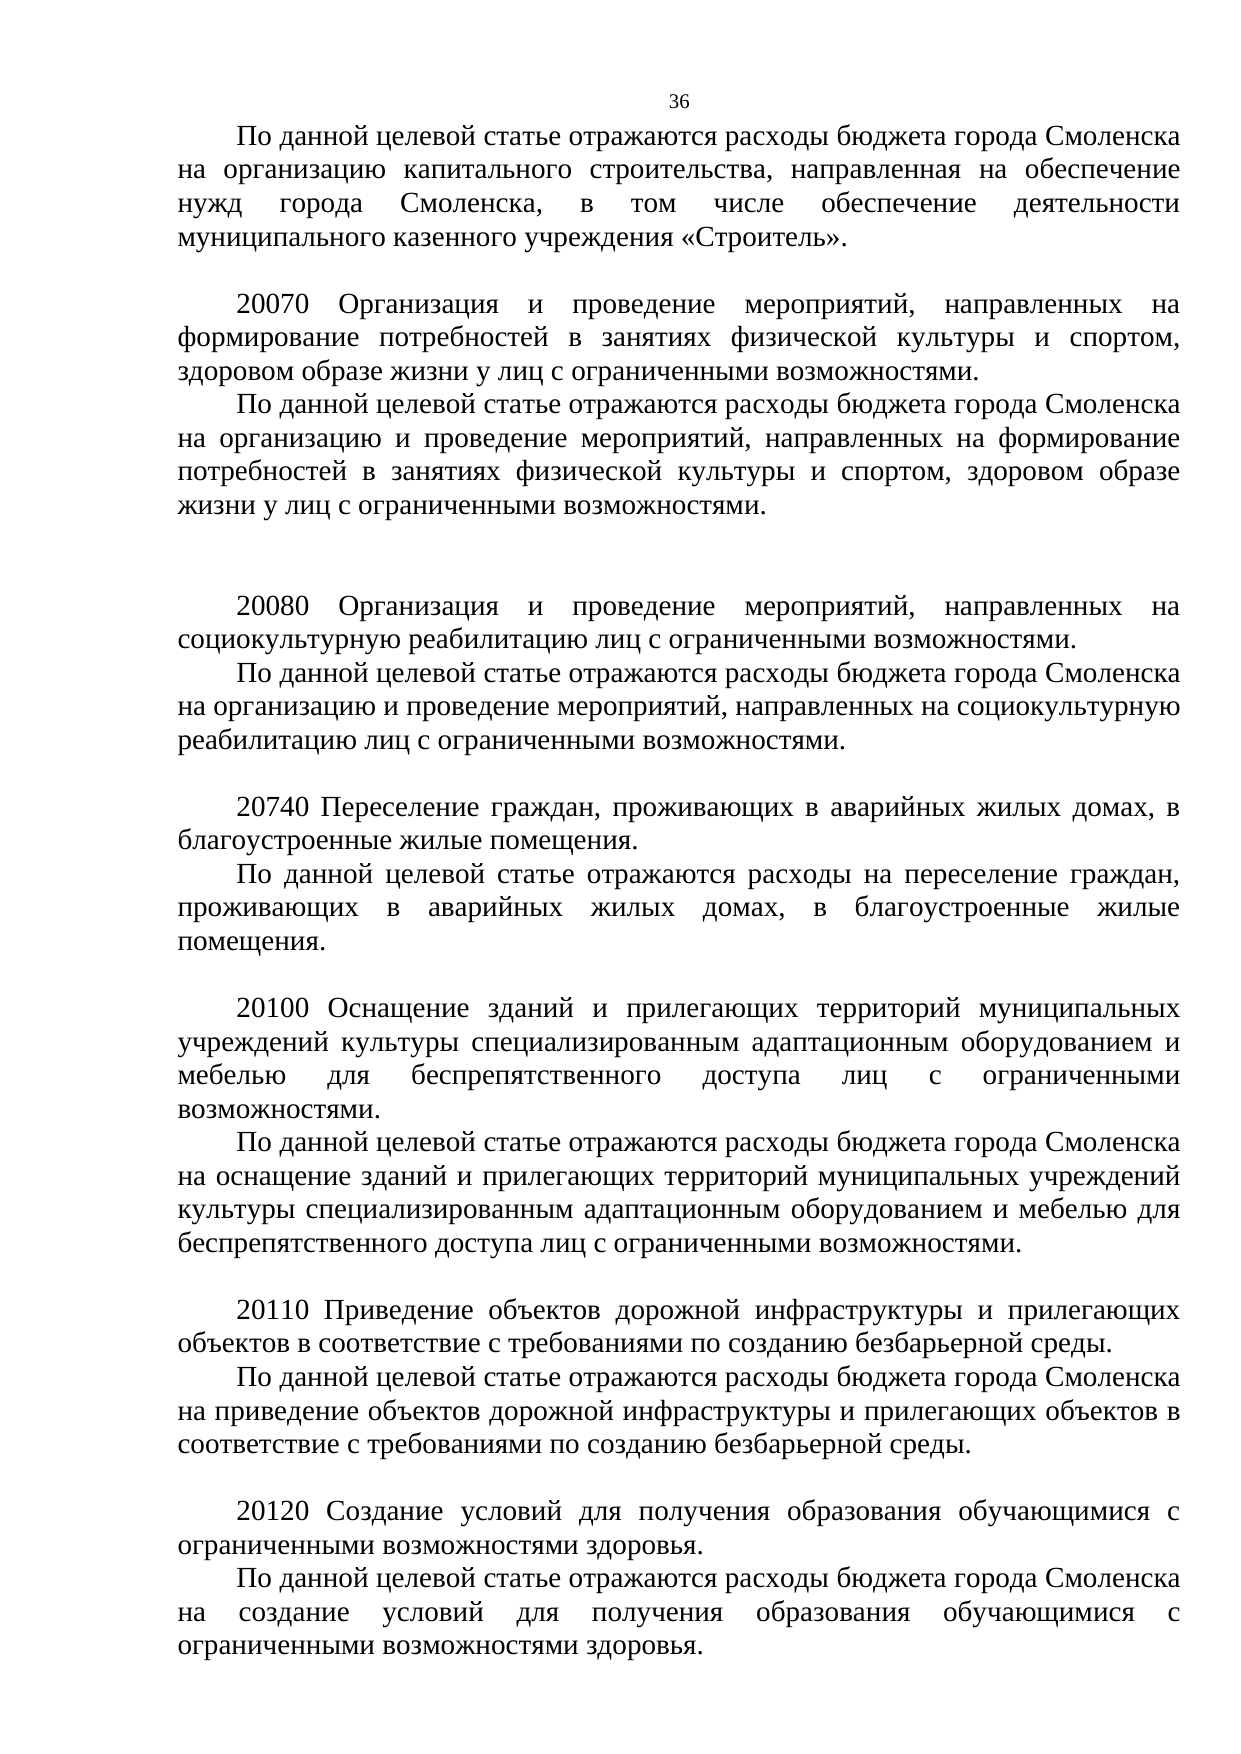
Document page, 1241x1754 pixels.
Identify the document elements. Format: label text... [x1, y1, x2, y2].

text По данной целевой статье отражаются расходы бюджета города Смоленска на организацию и проведение мероприятий, направленных на социокультурную реабилитацию лиц с ограниченными возможностями. [177, 655, 1181, 755]
text 20080 Организация и проведение мероприятий, направленных на социокультурную реабилитацию лиц с ограниченными возможностями. [177, 588, 1181, 655]
text 20740 Переселение граждан, проживающих в аварийных жилых домах, в благоустроенные жилые помещения. [177, 789, 1181, 856]
text 20100 Оснащение зданий и прилегающих территорий муниципальных учреждений культуры специализированным адаптационным оборудованием и мебелью для беспрепятственного доступа лиц с ограниченными возможностями. [177, 990, 1181, 1124]
text По данной целевой статье отражаются расходы бюджета города Смоленска на создание условий для получения образования обучающимися с ограниченными возможностями здоровья. [177, 1560, 1181, 1661]
text По данной целевой статье отражаются расходы бюджета города Смоленска на оснащение зданий и прилегающих территорий муниципальных учреждений культуры специализированным адаптационным оборудованием и мебелью для беспрепятственного доступа лиц с ограниченными возможностями. [177, 1124, 1181, 1258]
text 20070 Организация и проведение мероприятий, направленных на формирование потребностей в занятиях физической культуры и спортом, здоровом образе жизни у лиц с ограниченными возможностями. [177, 286, 1181, 386]
text По данной целевой статье отражаются расходы бюджета города Смоленска на приведение объектов дорожной инфраструктуры и прилегающих объектов в соответствие с требованиями по созданию безбарьерной среды. [177, 1359, 1181, 1460]
text По данной целевой статье отражаются расходы на переселение граждан, проживающих в аварийных жилых домах, в благоустроенные жилые помещения. [177, 856, 1181, 957]
text По данной целевой статье отражаются расходы бюджета города Смоленска на организацию и проведение мероприятий, направленных на формирование потребностей в занятиях физической культуры и спортом, здоровом образе жизни у лиц с ограниченными возможностями. [177, 386, 1181, 521]
text По данной целевой статье отражаются расходы бюджета города Смоленска на организацию капитального строительства, направленная на обеспечение нужд города Смоленска, в том числе обеспечение деятельности муниципального казенного учреждения «Строитель». [177, 118, 1181, 252]
text 20110 Приведение объектов дорожной инфраструктуры и прилегающих объектов в соответствие с требованиями по созданию безбарьерной среды. [177, 1292, 1181, 1359]
text 20120 Создание условий для получения образования обучающимися с ограниченными возможностями здоровья. [177, 1493, 1181, 1560]
